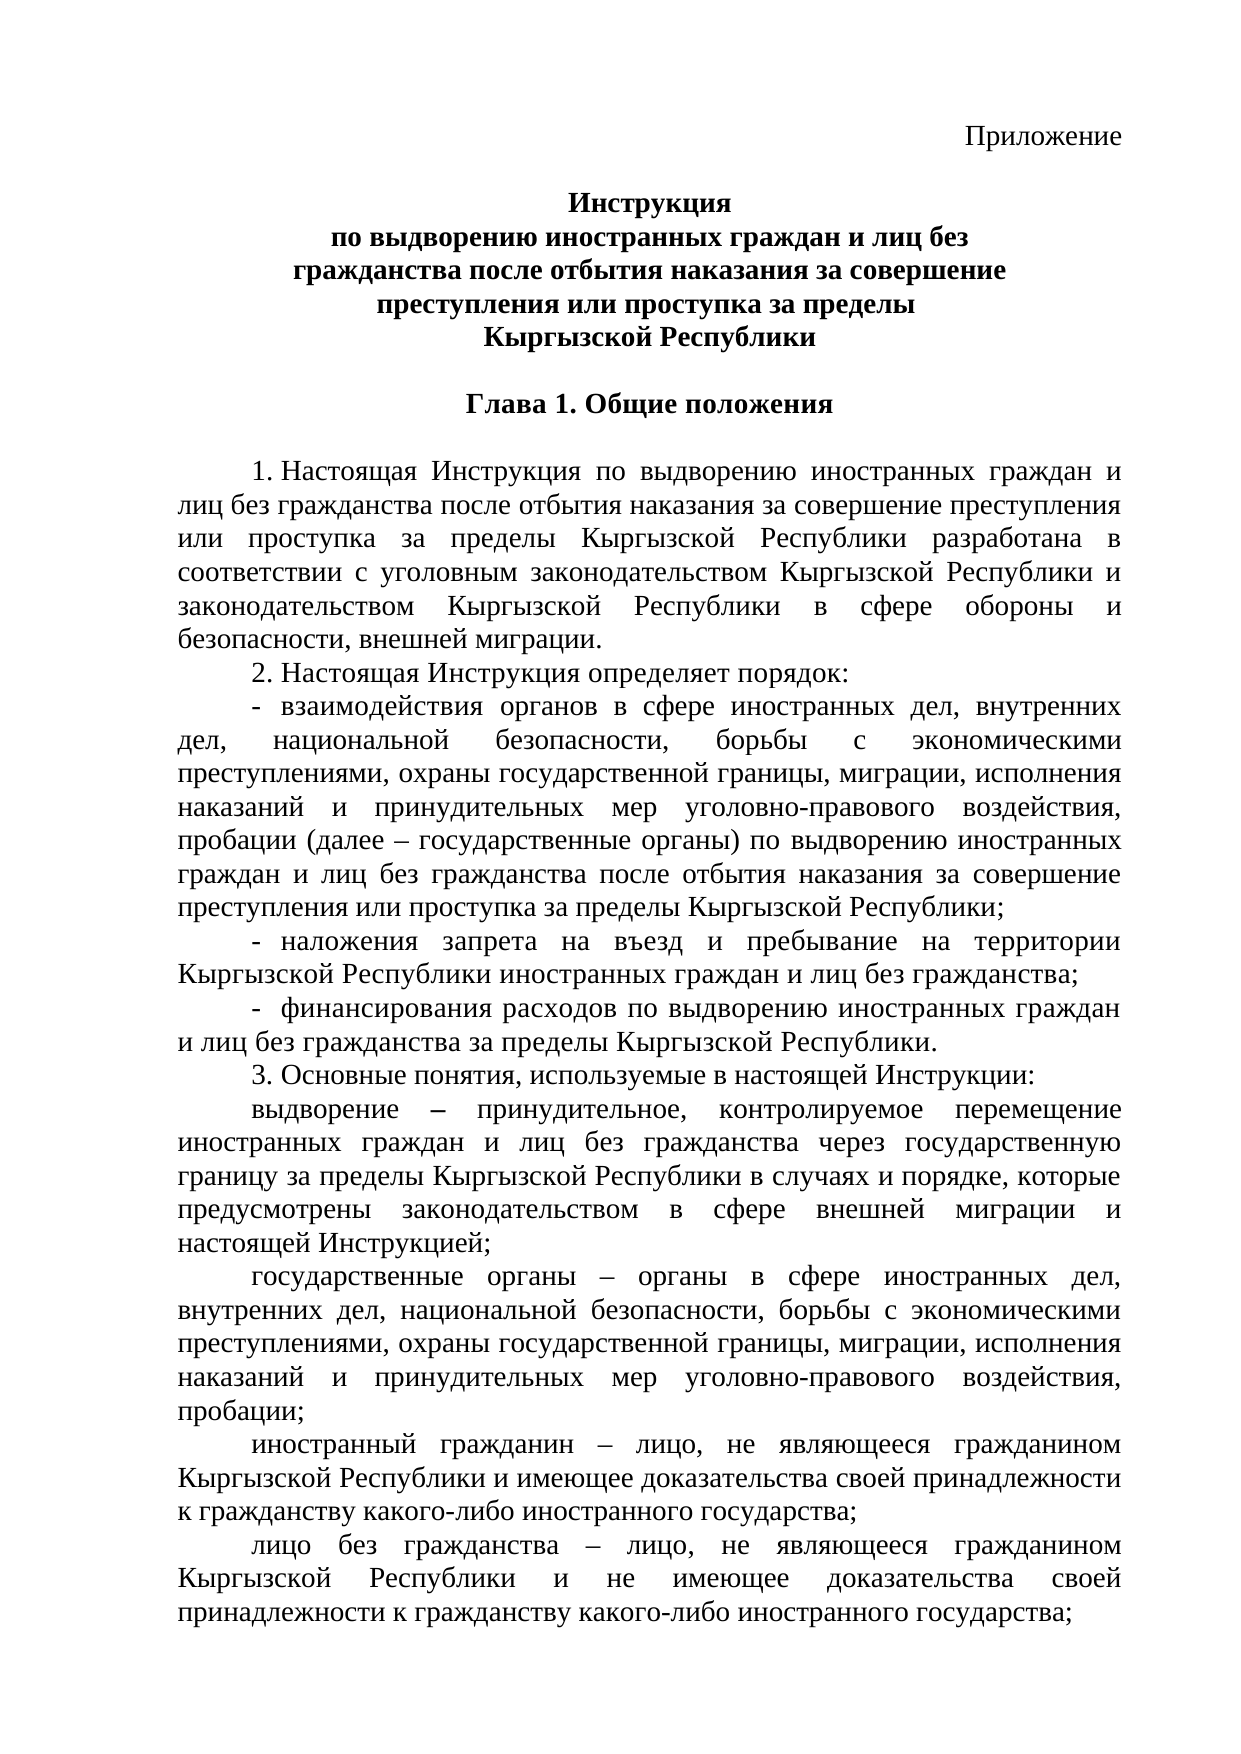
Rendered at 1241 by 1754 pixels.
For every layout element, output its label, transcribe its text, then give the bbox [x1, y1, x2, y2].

text Глава 1. Общие положения [177, 386, 1122, 420]
list Настоящая Инструкция по выдворению иностранных граждан и лиц без гражданства после отбытия наказания за совершение преступления или проступка за пределы Кыргызской Республики разработана в соответствии с уголовным законодательством Кыргызской Республики и законодательством Кыргызской Республики в сфере обороны и безопасности, внешней миграции. [177, 453, 1122, 655]
text - взаимодействия органов в сфере иностранных дел, внутренних дел, национальной безопасности, борьбы с экономическими преступлениями, охраны государственной границы, миграции, исполнения наказаний и принудительных мер уголовно-правового воздействия, пробации (далее – государственные органы) по выдворению иностранных граждан и лиц без гражданства после отбытия наказания за совершение преступления или проступка за пределы Кыргызской Республики; [177, 822, 1122, 923]
text - финансирования расходов по выдворению иностранных граждан и лиц без гражданства за пределы Кыргызской Республики. [177, 990, 1122, 1057]
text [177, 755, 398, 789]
text по выдворению иностранных граждан и лиц без гражданства после отбытия наказания за совершение преступления или проступка за пределы Кыргызской Республики [251, 219, 1048, 353]
text государственные органы – органы в сфере иностранных дел, внутренних дел, национальной безопасности, борьбы с экономическими преступлениями, охраны государственной границы, миграции, исполнения наказаний и принудительных мер уголовно-правового воздействия, пробации; [177, 1258, 1122, 1426]
text - наложения запрета на въезд и пребывание на территории Кыргызской Республики иностранных граждан и лиц без гражданства; [177, 923, 1122, 990]
list Настоящая Инструкция определяет порядок: [177, 655, 1122, 688]
text Инструкция [251, 185, 1048, 219]
text иностранный гражданин – лицо, не являющееся гражданином Кыргызской Республики и имеющее доказательства своей принадлежности к гражданству какого-либо иностранного государства; [177, 1426, 1122, 1527]
text Приложение [916, 118, 1122, 152]
text лицо без гражданства – лицо, не являющееся гражданином Кыргызской Республики и не имеющее доказательства своей принадлежности к гражданству какого-либо иностранного государства; [177, 1527, 1122, 1627]
text выдворение – принудительное, контролируемое перемещение иностранных граждан и лиц без гражданства через государственную границу за пределы Кыргызской Республики в случаях и порядке, которые предусмотрены законодательством в сфере внешней миграции и настоящей Инструкцией; [177, 1091, 1122, 1258]
list Основные понятия, используемые в настоящей Инструкции: [177, 1057, 1122, 1091]
